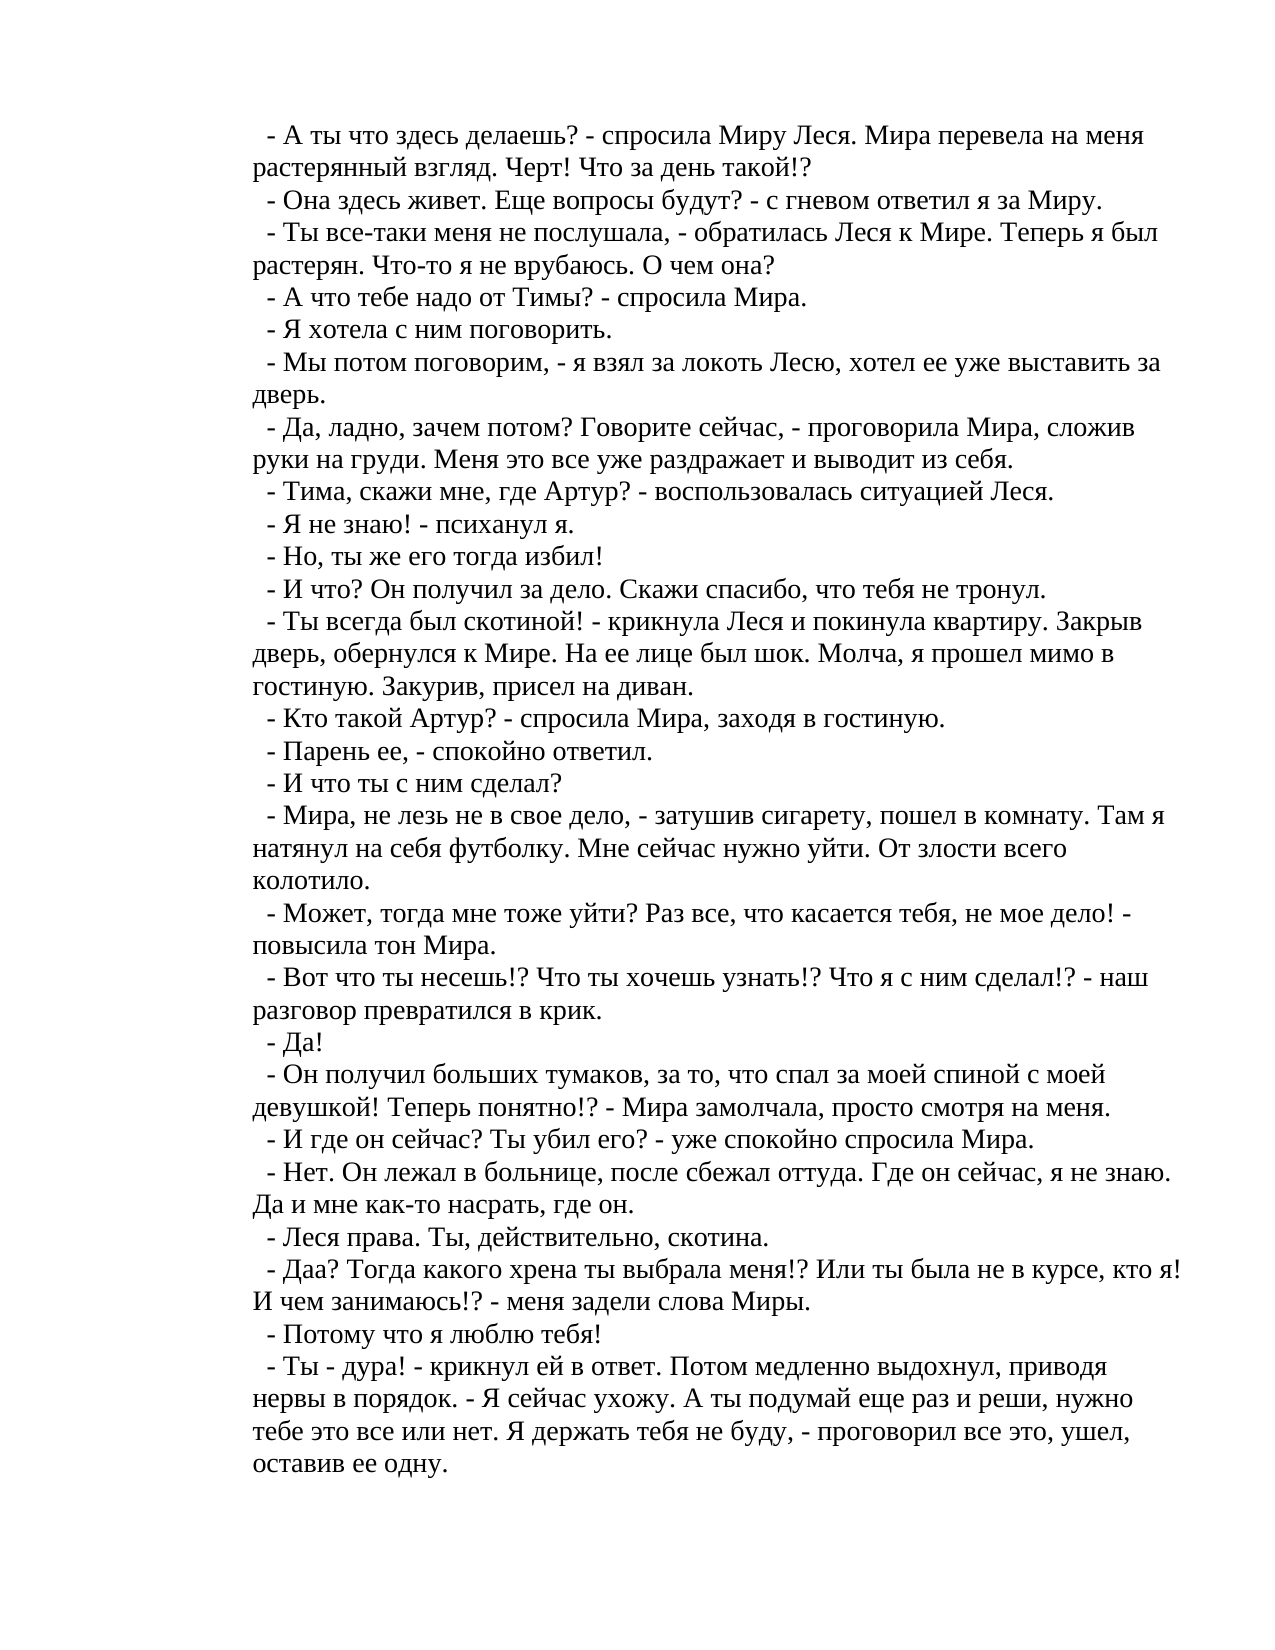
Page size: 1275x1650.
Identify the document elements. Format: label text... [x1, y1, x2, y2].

text - И где он сейчас? Ты убил его? - уже спокойно спросила Мира. [252, 1122, 1186, 1155]
text - Я не знаю! - психанул я. [252, 507, 1186, 539]
text - Кто такой Артур? - спросила Мира, заходя в гостиную. [252, 701, 1186, 734]
text - Да, ладно, зачем потом? Говорите сейчас, - проговорила Мира, сложив руки на груди. Меня это все уже раздражает и выводит из себя. [252, 410, 1186, 474]
text - Он получил больших тумаков, за то, что спал за моей спиной с моей девушкой! Теперь понятно!? - Мира замолчала, просто смотря на меня. [252, 1058, 1186, 1122]
text - Потому что я люблю тебя! [252, 1317, 1186, 1349]
text - Леся права. Ты, действительно, скотина. [252, 1219, 1186, 1252]
text - Даа? Тогда какого хрена ты выбрала меня!? Или ты была не в курсе, кто я! И чем занимаюсь!? - меня задели слова Миры. [252, 1252, 1186, 1317]
text - Но, ты же его тогда избил! [252, 539, 1186, 572]
text - Ты всегда был скотиной! - крикнула Леся и покинула квартиру. Закрыв дверь, обернулся к Мире. На ее лице был шок. Молча, я прошел мимо в гостиную. Закурив, присел на диван. [252, 604, 1186, 701]
text - Парень ее, - спокойно ответил. [252, 734, 1186, 766]
text - Вот что ты несешь!? Что ты хочешь узнать!? Что я с ним сделал!? - наш разговор превратился в крик. [252, 960, 1186, 1025]
text - Ты - дура! - крикнул ей в ответ. Потом медленно выдохнул, приводя нервы в порядок. - Я сейчас ухожу. А ты подумай еще раз и реши, нужно тебе это все или нет. Я держать тебя не буду, - проговорил все это, ушел, оставив ее одну. [252, 1349, 1186, 1479]
text - Может, тогда мне тоже уйти? Раз все, что касается тебя, не мое дело! - повысила тон Мира. [252, 896, 1186, 960]
text - А ты что здесь делаешь? - спросила Миру Леся. Мира перевела на меня растерянный взгляд. Черт! Что за день такой!? [252, 118, 1186, 183]
text - А что тебе надо от Тимы? - спросила Мира. [252, 280, 1186, 312]
text - И что ты с ним сделал? [252, 766, 1186, 798]
text - Нет. Он лежал в больнице, после сбежал оттуда. Где он сейчас, я не знаю. Да и мне как-то насрать, где он. [252, 1155, 1186, 1219]
text - Да! [252, 1025, 1186, 1058]
text - И что? Он получил за дело. Скажи спасибо, что тебя не тронул. [252, 572, 1186, 604]
text - Мы потом поговорим, - я взял за локоть Лесю, хотел ее уже выставить за дверь. [252, 345, 1186, 410]
text - Ты все-таки меня не послушала, - обратилась Леся к Мире. Теперь я был растерян. Что-то я не врубаюсь. О чем она? [252, 215, 1186, 280]
text - Я хотела с ним поговорить. [252, 312, 1186, 345]
text - Мира, не лезь не в свое дело, - затушив сигарету, пошел в комнату. Там я натянул на себя футболку. Мне сейчас нужно уйти. От злости всего колотило. [252, 798, 1186, 896]
text - Тима, скажи мне, где Артур? - воспользовалась ситуацией Леся. [252, 474, 1186, 507]
text - Она здесь живет. Еще вопросы будут? - с гневом ответил я за Миру. [252, 183, 1186, 215]
